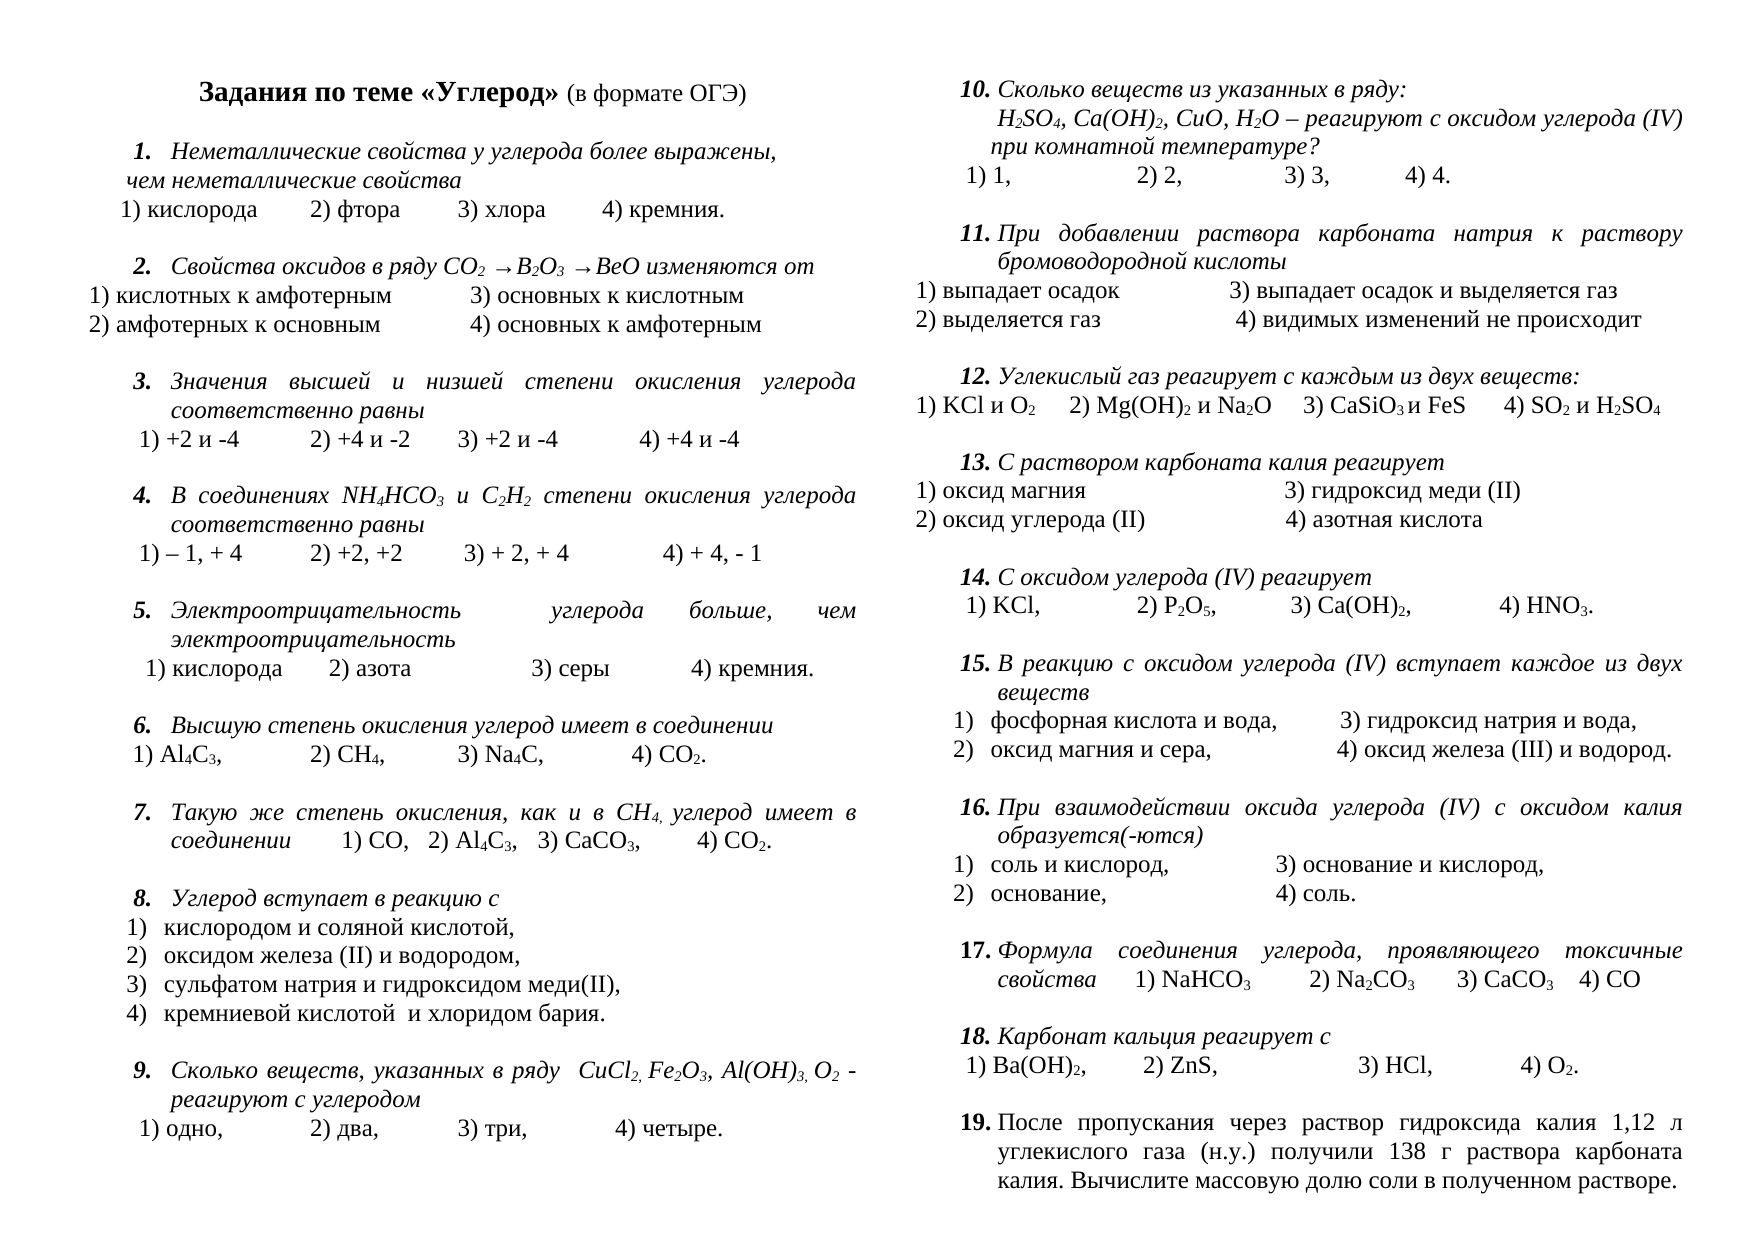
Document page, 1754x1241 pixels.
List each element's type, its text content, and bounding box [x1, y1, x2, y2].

list С раствором карбоната калия реагирует [960, 447, 1683, 476]
list Карбонат кальция реагирует с [960, 1021, 1683, 1050]
list основание, 4) соль. [953, 878, 1683, 907]
text Задания по теме «Углерод» (в формате ОГЭ) [89, 74, 856, 107]
list В реакцию с оксидом углерода (IV) вступает каждое из двух веществ [960, 648, 1683, 706]
list Формула соединения углерода, проявляющего токсичные свойства 1) NaHCO3 2) Na2CO3 3) CaCO3 4) CO [960, 936, 1683, 993]
text 1) одно, 2) два, 3) три, 4) четыре. [89, 1113, 856, 1142]
text чем неметаллические свойства [89, 165, 856, 194]
list Значения высшей и низшей степени окисления углерода соответственно равны [133, 366, 856, 424]
list Такую же степень окисления, как и в СН4, углерод имеет в соединении 1) СО, 2) Al4C3, 3) CaCO3, 4) CO2. [133, 797, 856, 854]
text 2) амфотерных к основным 4) основных к амфотерным [89, 309, 856, 337]
text 1) кислорода 2) фтора 3) хлора 4) кремния. [89, 194, 856, 222]
text 1) кислотных к амфотерным 3) основных к кислотным [89, 280, 856, 309]
list При добавлении раствора карбоната натрия к раствору бромоводородной кислоты [960, 218, 1683, 275]
list С оксидом углерода (IV) реагирует [960, 562, 1683, 591]
list Углерод вступает в реакцию с [133, 883, 856, 912]
text 1) оксид магния 3) гидроксид меди (II) [915, 476, 1683, 504]
text 1) KCl, 2) Р2O5, 3) Ca(ОН)2, 4) HNO3. [915, 591, 1683, 619]
list H2SO4, Ca(OH)2, CuO, H2O – реагируют с оксидом углерода (IV) при комнатной температуре? [990, 103, 1683, 160]
list оксид магния и сера, 4) оксид железа (III) и водород. [953, 734, 1683, 763]
text 1) 1, 2) 2, 3) 3, 4) 4. [915, 160, 1683, 189]
list В соединениях NH4HCO3 и C2H2 степени окисления углерода соответственно равны [133, 480, 856, 538]
list Углекислый газ реагирует с каждым из двух веществ: [960, 361, 1683, 390]
list Свойства оксидов в ряду CO2 →B2O3 →BeO изменяются от [133, 251, 856, 280]
text 2) выделяется газ 4) видимых изменений не происходит [915, 304, 1683, 333]
list Сколько веществ, указанных в ряду CuCl2, Fe2O3, Al(OH)3, O2 - реагируют с углеродом [133, 1055, 856, 1113]
list При взаимодействии оксида углерода (IV) с оксидом калия образуется(-ются) [960, 792, 1683, 849]
list кислородом и соляной кислотой, [126, 912, 856, 940]
text 2) оксид углерода (II) 4) азотная кислота [915, 504, 1683, 533]
text 1) – 1, + 4 2) +2, +2 3) + 2, + 4 4) + 4, - 1 [89, 538, 856, 567]
text 1) +2 и -4 2) +4 и -2 3) +2 и -4 4) +4 и -4 [89, 424, 856, 452]
text 1) выпадает осадок 3) выпадает осадок и выделяется газ [915, 275, 1683, 304]
list Неметаллические свойства у углерода более выражены, [133, 136, 856, 165]
list Электроотрицательность углерода больше, чем электроотрицательность [133, 595, 856, 653]
list После пропускания через раствор гидроксида калия 1,12 л углекислого газа (н.у.) получили 138 г раствора карбоната калия. Вычислите массовую долю соли в полученном растворе. [960, 1107, 1683, 1194]
list соль и кислород, 3) основание и кислород, [953, 849, 1683, 878]
text 1) KCl и O2 2) Mg(OH)2 и Na2O 3) CaSiO3 и FeS 4) SO2 и H2SO4 [915, 390, 1683, 419]
list сульфатом натрия и гидроксидом меди(II), [126, 969, 856, 998]
text 1) кислорода 2) азота 3) серы 4) кремния. [89, 653, 856, 682]
text 1) Al4C3, 2) СH4, 3) Na4С, 4) CO2. [89, 739, 856, 768]
list кремниевой кислотой и хлоридом бария. [126, 998, 856, 1027]
list Высшую степень окисления углерод имеет в соединении [133, 710, 856, 739]
list фосфорная кислота и вода, 3) гидроксид натрия и вода, [953, 706, 1683, 734]
text 1) Ba(OH)2, 2) ZnS, 3) HCl, 4) O2. [915, 1050, 1683, 1079]
list Сколько веществ из указанных в ряду: [960, 74, 1683, 103]
list оксидом железа (II) и водородом, [126, 940, 856, 969]
